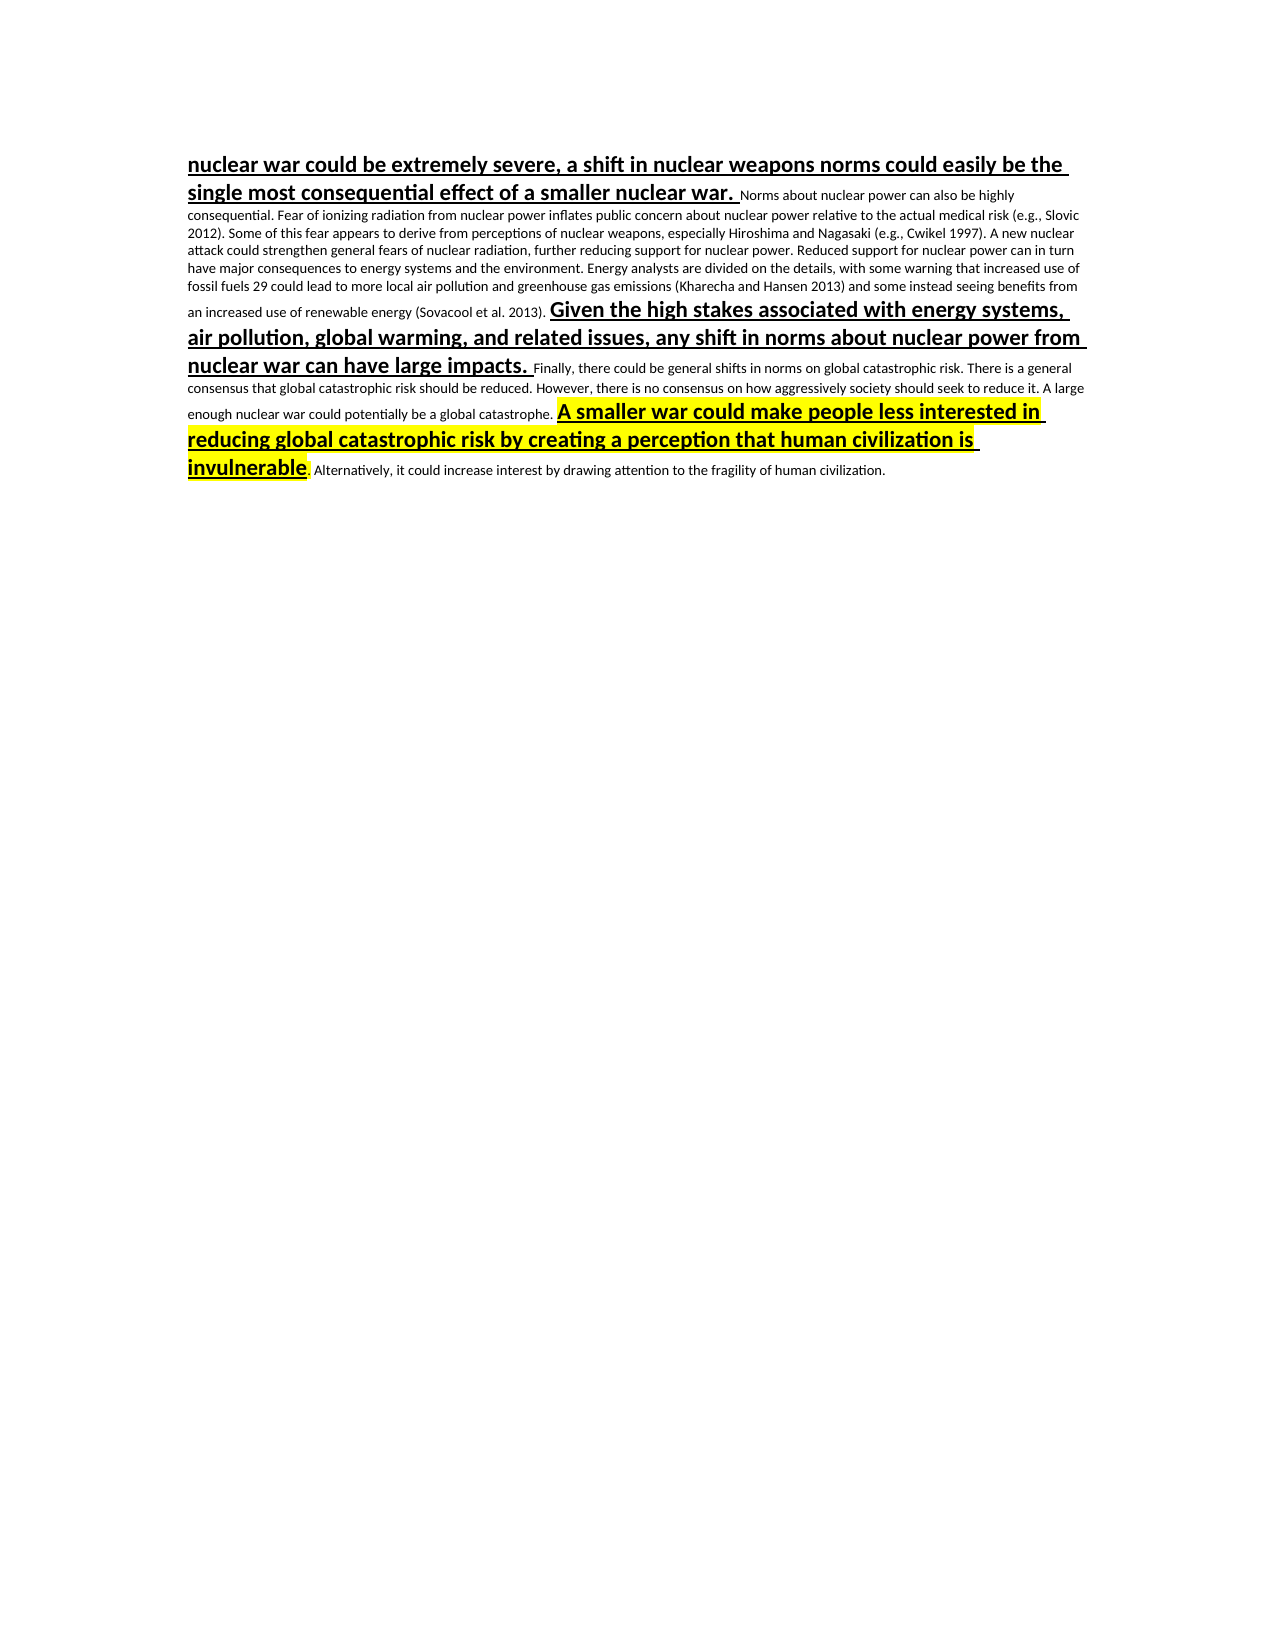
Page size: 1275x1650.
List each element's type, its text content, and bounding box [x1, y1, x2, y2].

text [187, 150, 1087, 347]
